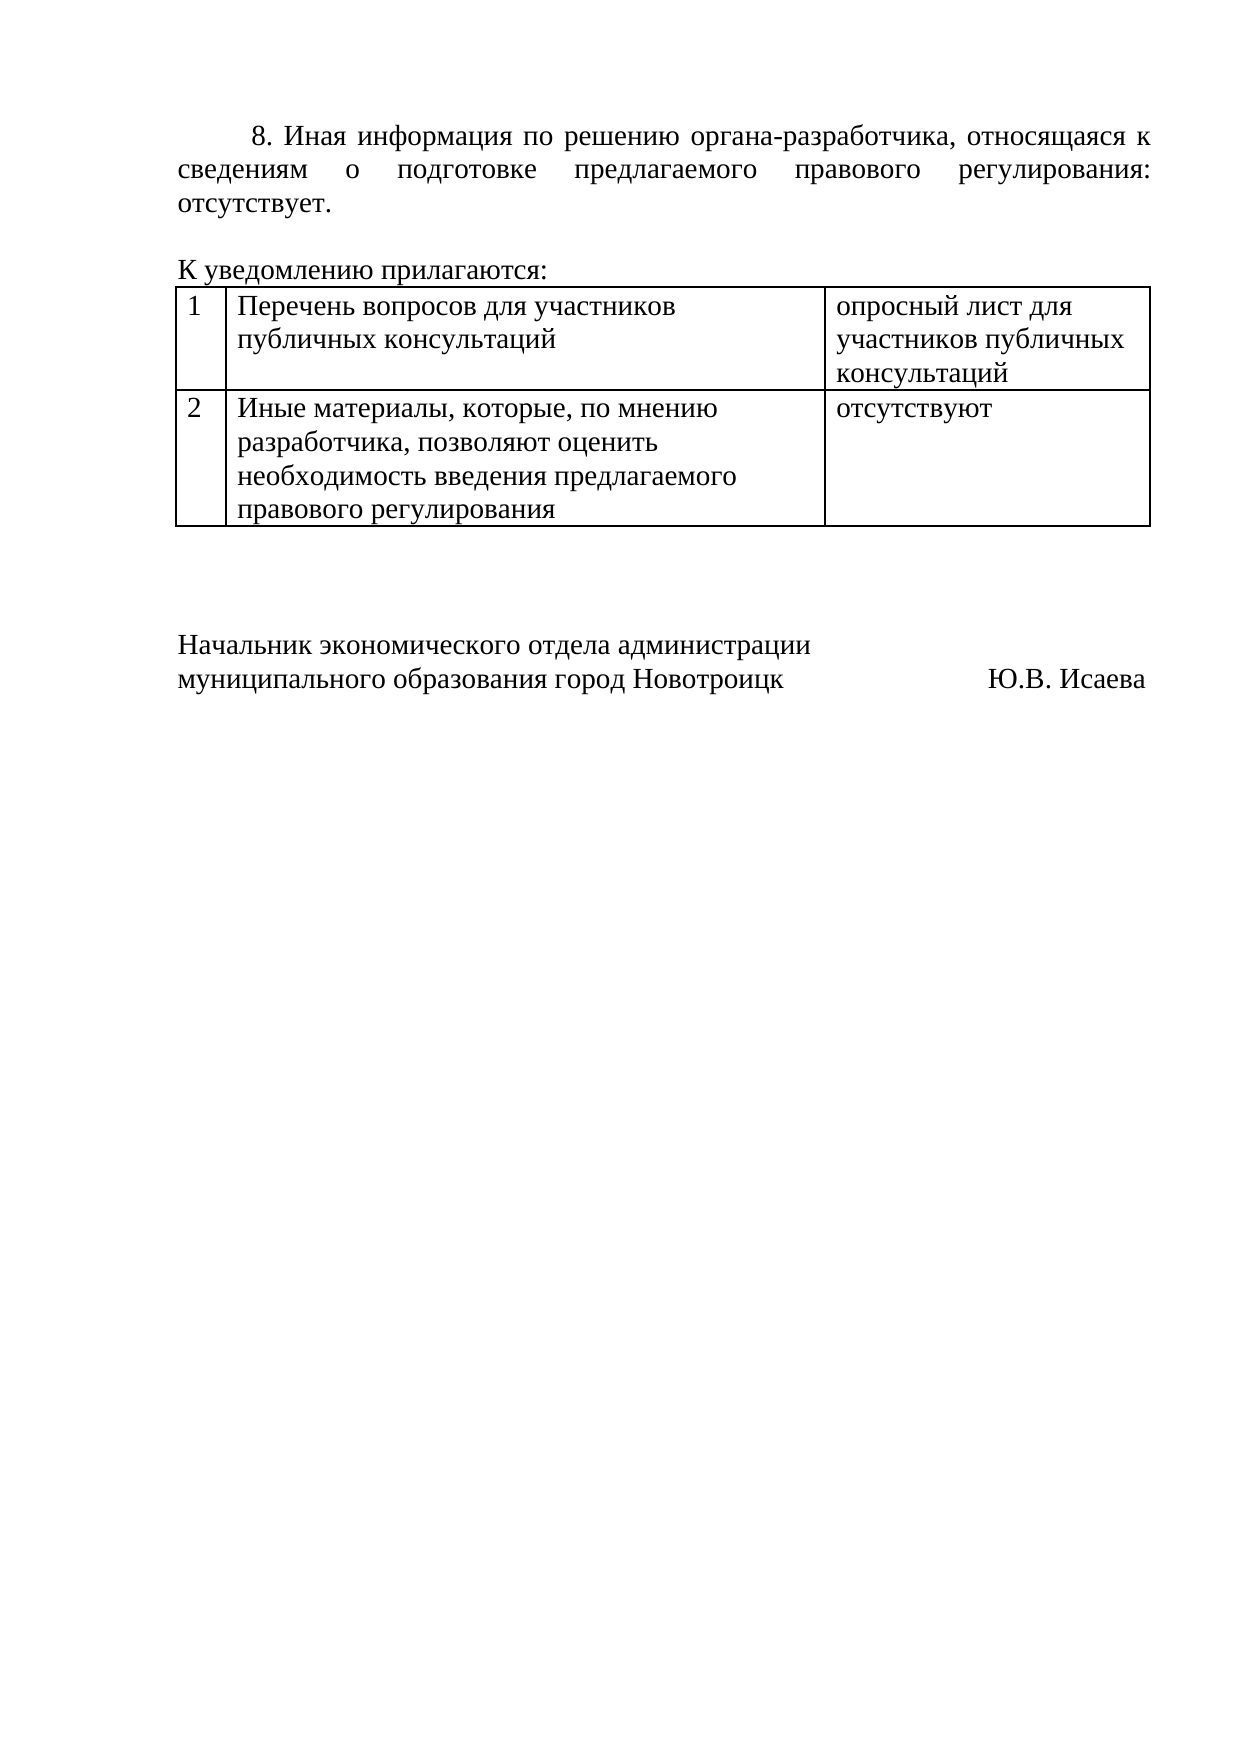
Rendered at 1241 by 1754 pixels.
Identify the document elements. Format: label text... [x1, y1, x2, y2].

text К уведомлению прилагаются: [177, 252, 1152, 286]
table_cell отсутствуют [826, 391, 1149, 525]
text 8. Иная информация по решению органа-разработчика, относящаяся к сведениям о подготовке предлагаемого правового регулирования: отсутствует. [177, 118, 1152, 219]
table_header опросный лист для участников публичных консультаций [826, 288, 1149, 388]
table_header 1 [177, 288, 225, 388]
table_cell Иные материалы, которые, по мнению разработчика, позволяют оценить необходимость введения предлагаемого правового регулирования [227, 391, 824, 525]
table_cell 2 [177, 391, 225, 525]
list муниципального образования город Новотроицк Ю.В. Исаева [177, 661, 1152, 694]
table_header Перечень вопросов для участников публичных консультаций [227, 288, 824, 388]
list Начальник экономического отдела администрации [177, 627, 1152, 661]
